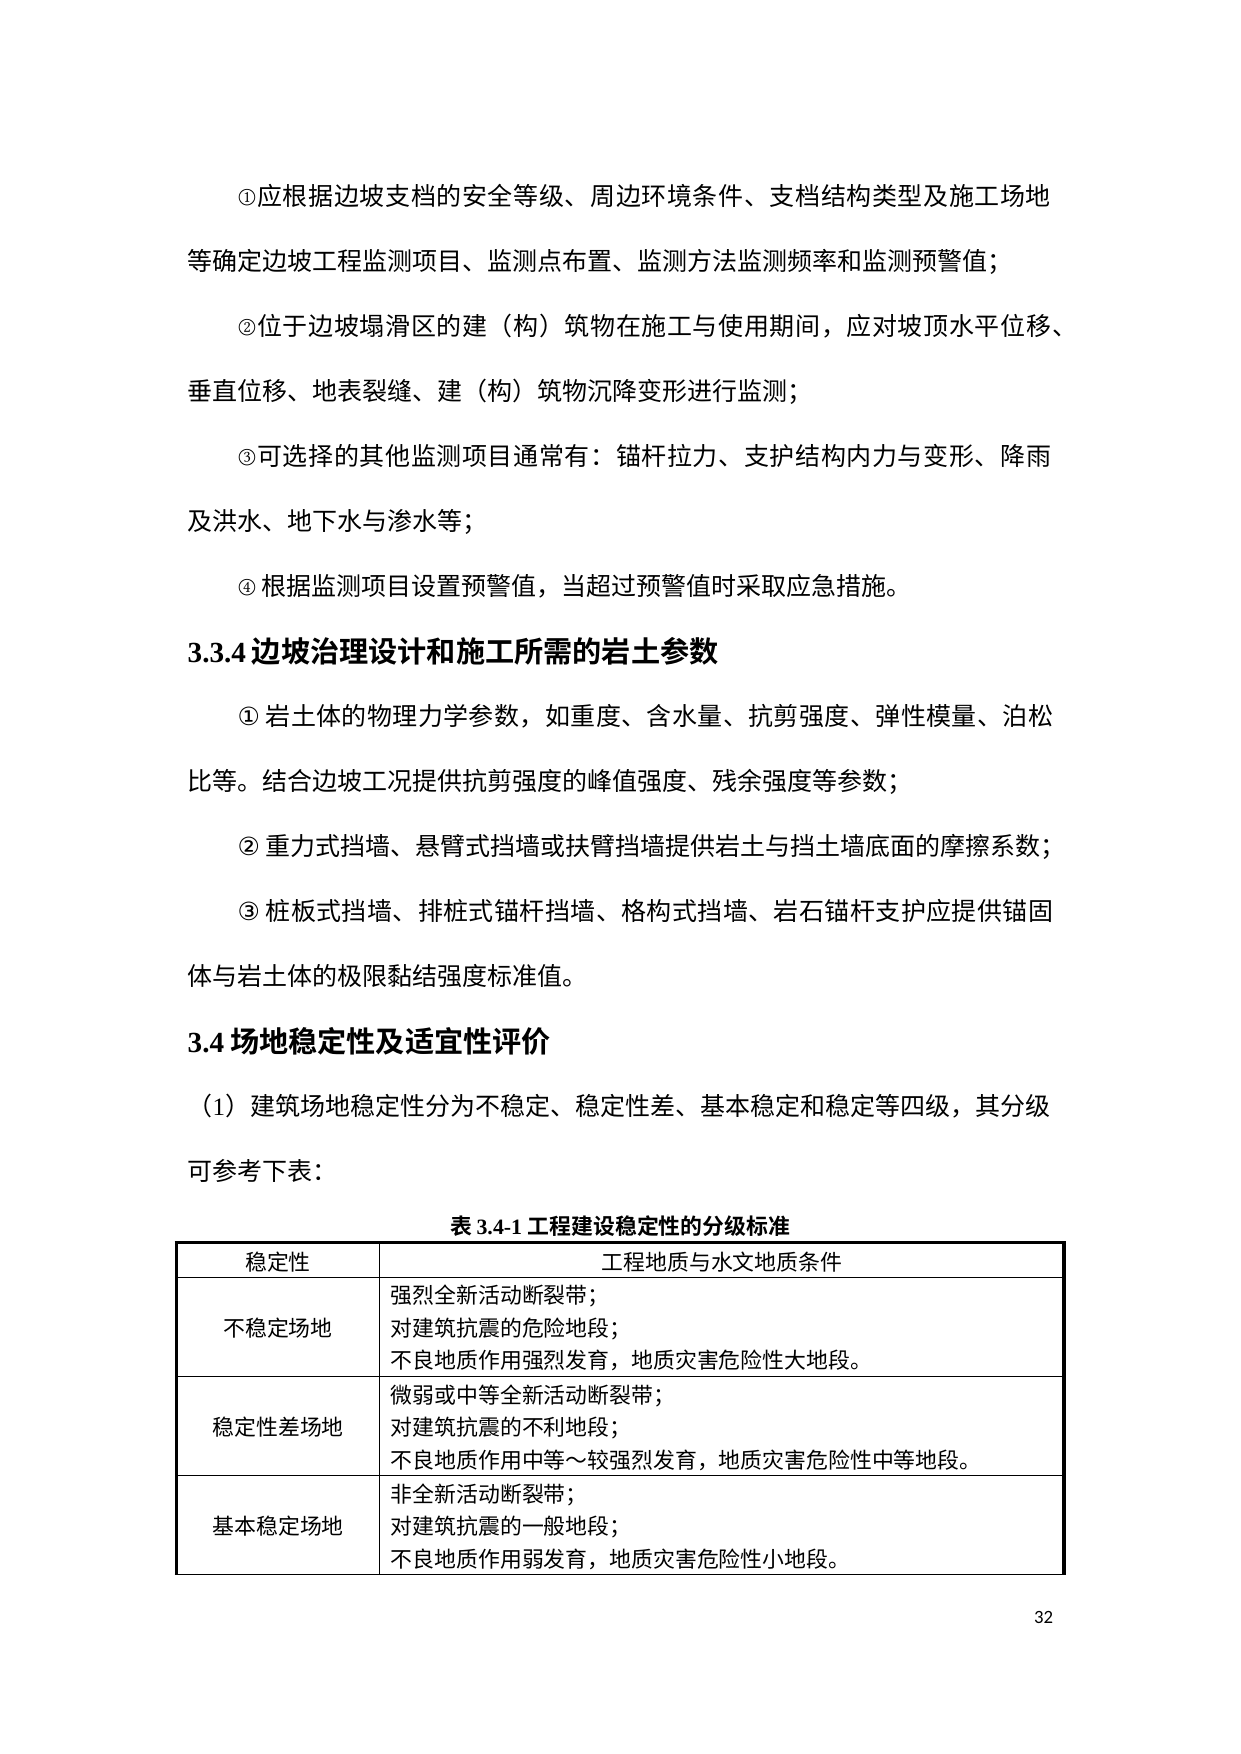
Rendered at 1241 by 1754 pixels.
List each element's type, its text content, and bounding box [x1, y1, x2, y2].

table_cell 稳定性差场地 [178, 1377, 379, 1475]
table_cell 基本稳定场地 [178, 1476, 379, 1574]
table_cell 微弱或中等全新活动断裂带； 对建筑抗震的不利地段； 不良地质作用中等～较强烈发育，地质灾害危险性中等地段。 [380, 1377, 1062, 1475]
text ②位于边坡塌滑区的建（构）筑物在施工与使用期间，应对坡顶水平位移、垂直位移、地表裂缝、建（构）筑物沉降变形进行监测； [187, 292, 1053, 422]
table_cell 强烈全新活动断裂带； 对建筑抗震的危险地段； 不良地质作用强烈发育，地质灾害危险性大地段。 [380, 1278, 1062, 1376]
text 表3.4-1 工程建设稳定性的分级标准 [187, 1208, 1053, 1241]
text ④根据监测项目设置预警值，当超过预警值时采取应急措施。 [187, 552, 1053, 617]
table_header 工程地质与水文地质条件 [380, 1244, 1062, 1277]
table_header 稳定性 [178, 1244, 379, 1277]
subtitle 3.4场地稳定性及适宜性评价 [187, 1007, 1053, 1072]
text （1）建筑场地稳定性分为不稳定、稳定性差、基本稳定和稳定等四级，其分级可参考下表： [187, 1072, 1053, 1202]
text ③桩板式挡墙、排桩式锚杆挡墙、格构式挡墙、岩石锚杆支护应提供锚固体与岩土体的极限黏结强度标准值。 [187, 877, 1053, 1007]
text ①应根据边坡支档的安全等级、周边环境条件、支档结构类型及施工场地等确定边坡工程监测项目、监测点布置、监测方法监测频率和监测预警值； [187, 162, 1053, 292]
text ①岩土体的物理力学参数，如重度、含水量、抗剪强度、弹性模量、泊松比等。结合边坡工况提供抗剪强度的峰值强度、残余强度等参数； [187, 682, 1053, 812]
text 3.3.4边坡治理设计和施工所需的岩土参数 [187, 617, 1053, 682]
text ③可选择的其他监测项目通常有：锚杆拉力、支护结构内力与变形、降雨及洪水、地下水与渗水等； [187, 422, 1053, 552]
table_cell 不稳定场地 [178, 1278, 379, 1376]
table_cell 非全新活动断裂带； 对建筑抗震的一般地段； 不良地质作用弱发育，地质灾害危险性小地段。 [380, 1476, 1062, 1574]
text ②重力式挡墙、悬臂式挡墙或扶臂挡墙提供岩土与挡土墙底面的摩擦系数； [187, 812, 1053, 877]
